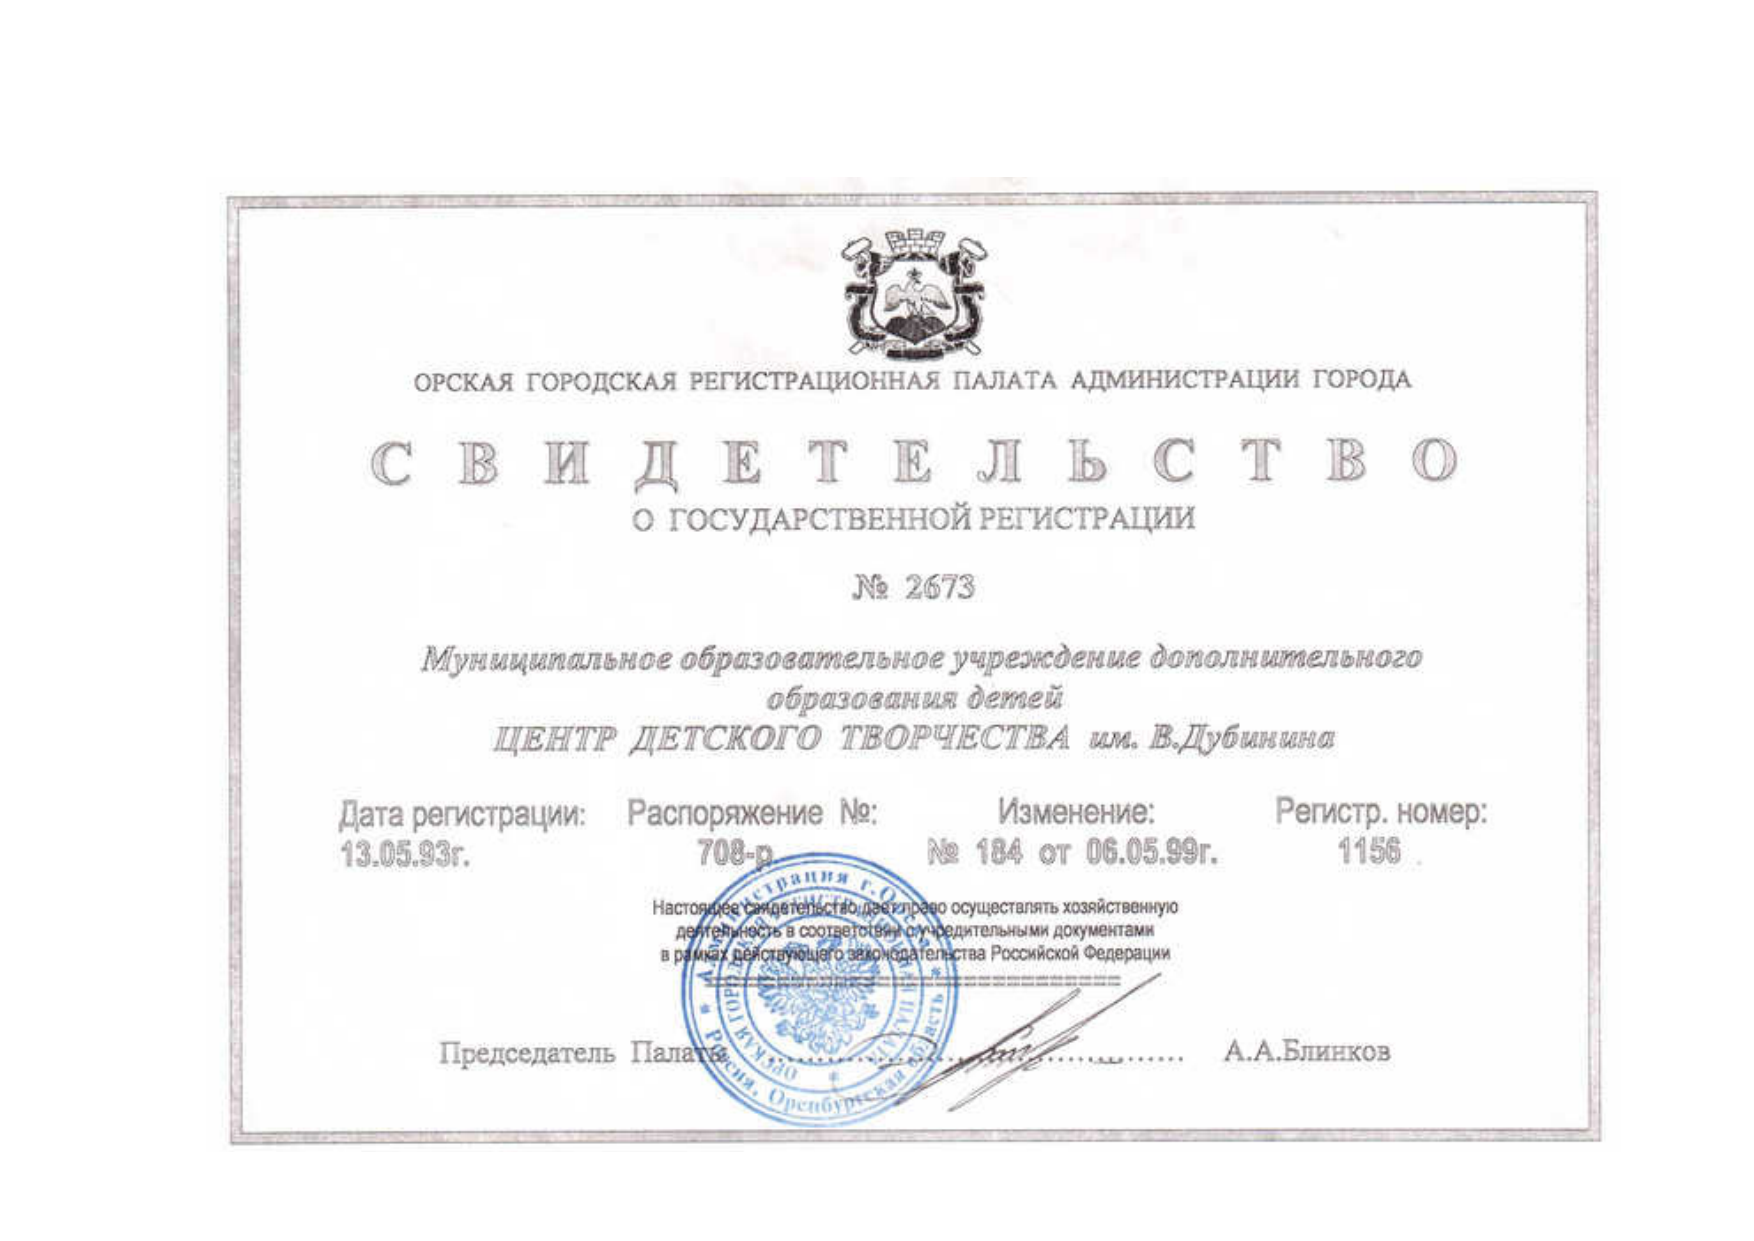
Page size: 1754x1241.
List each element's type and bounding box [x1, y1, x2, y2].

picture [206, 177, 1622, 1152]
